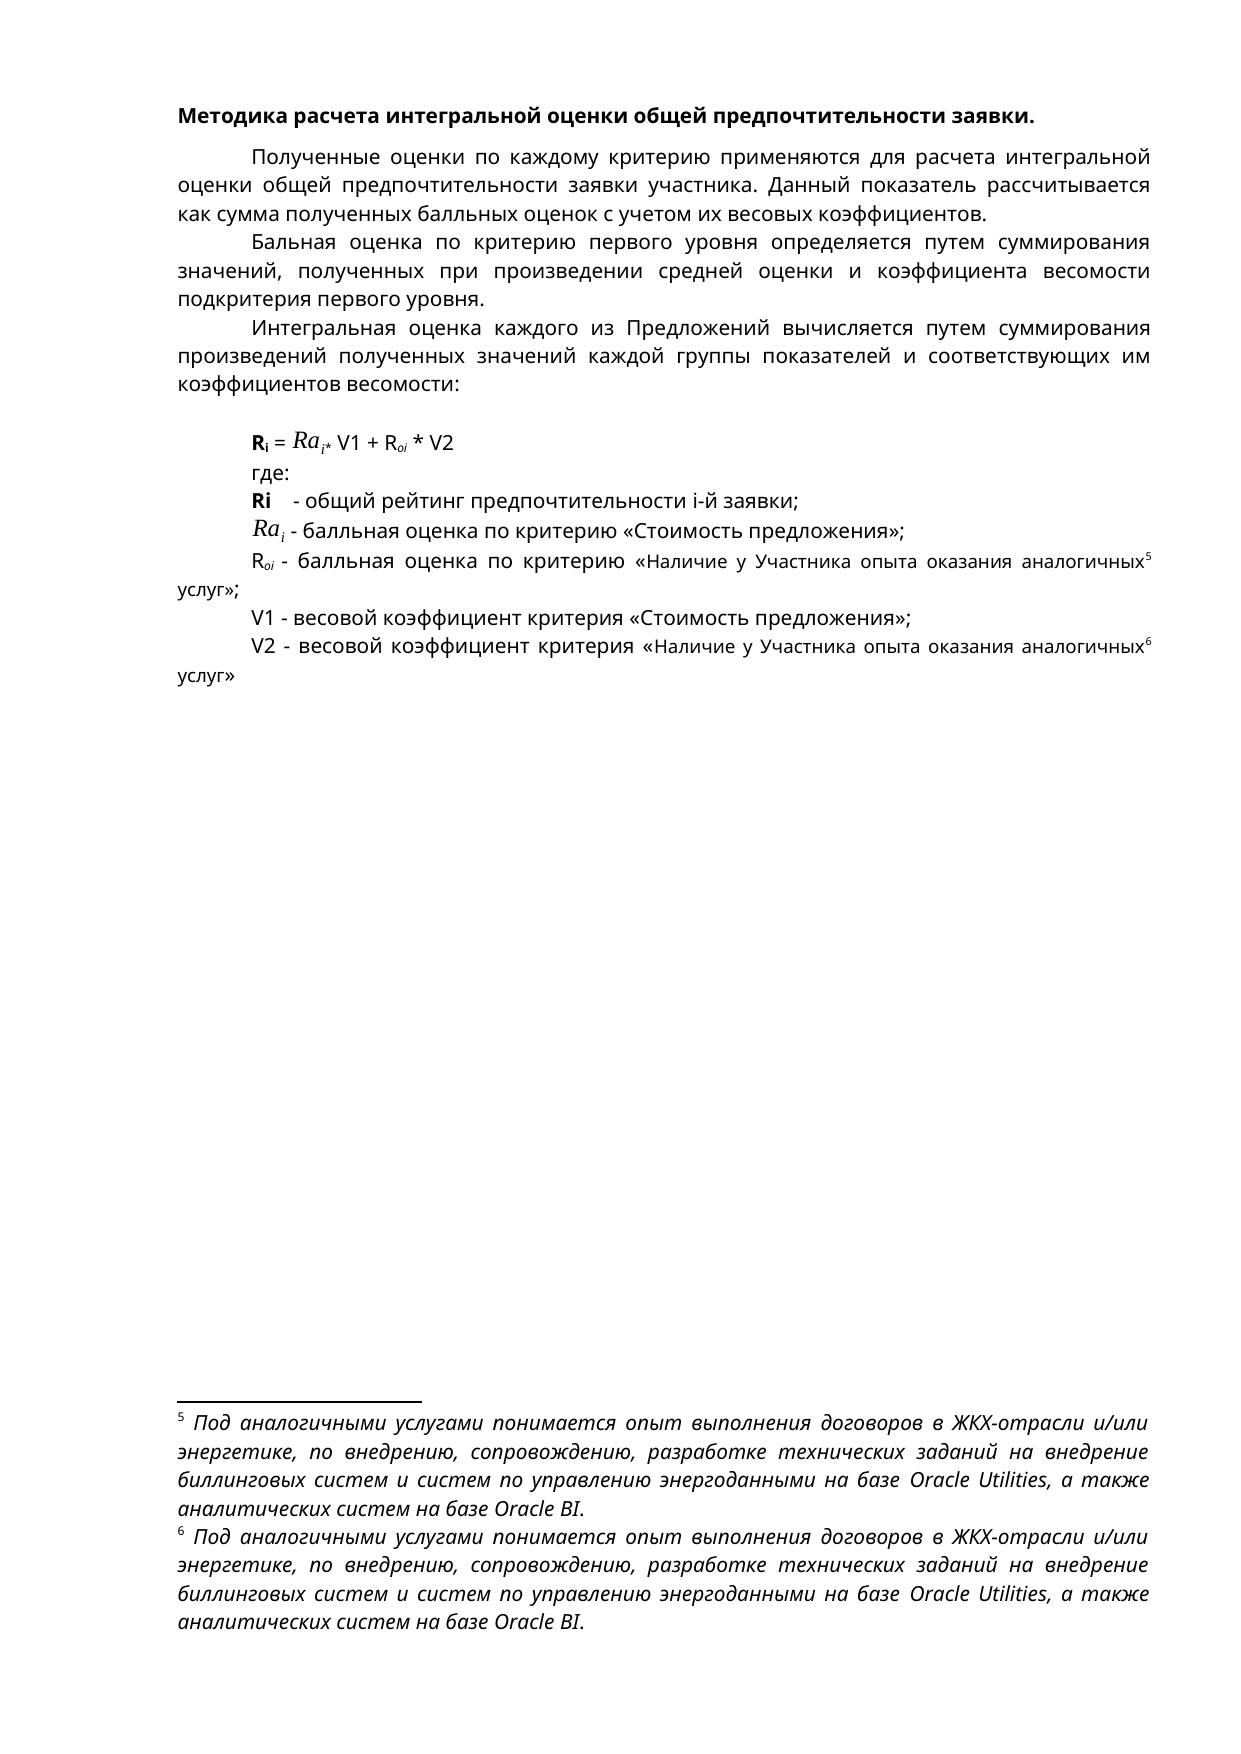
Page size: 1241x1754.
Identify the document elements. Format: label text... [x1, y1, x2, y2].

text V2 - весовой коэффициент критерия «Наличие у Участника опыта оказания аналогичных услуг» [177, 631, 1152, 688]
text Ri = * V1 + Roi * V2 [177, 426, 1152, 458]
text Методика расчета интегральной оценки общей предпочтительности заявки. [177, 101, 1152, 129]
text - балльная оценка по критерию «Стоимость предложения»; [177, 515, 1152, 546]
text V1 - весовой коэффициент критерия «Стоимость предложения»; [177, 603, 1152, 631]
text Бальная оценка по критерию первого уровня определяется путем суммирования значений, полученных при произведении средней оценки и коэффициента весомости подкритерия первого уровня. [177, 227, 1152, 313]
text Roi - балльная оценка по критерию «Наличие у Участника опыта оказания аналогичных услуг»; [177, 546, 1152, 603]
text Интегральная оценка каждого из Предложений вычисляется путем суммирования произведений полученных значений каждой группы показателей и соответствующих им коэффициентов весомости: [177, 313, 1152, 398]
text где: [177, 458, 1152, 486]
text Полученные оценки по каждому критерию применяются для расчета интегральной оценки общей предпочтительности заявки участника. Данный показатель рассчитывается как сумма полученных балльных оценок с учетом их весовых коэффициентов. [177, 142, 1152, 227]
text Ri - общий рейтинг предпочтительности i-й заявки; [177, 486, 1152, 515]
